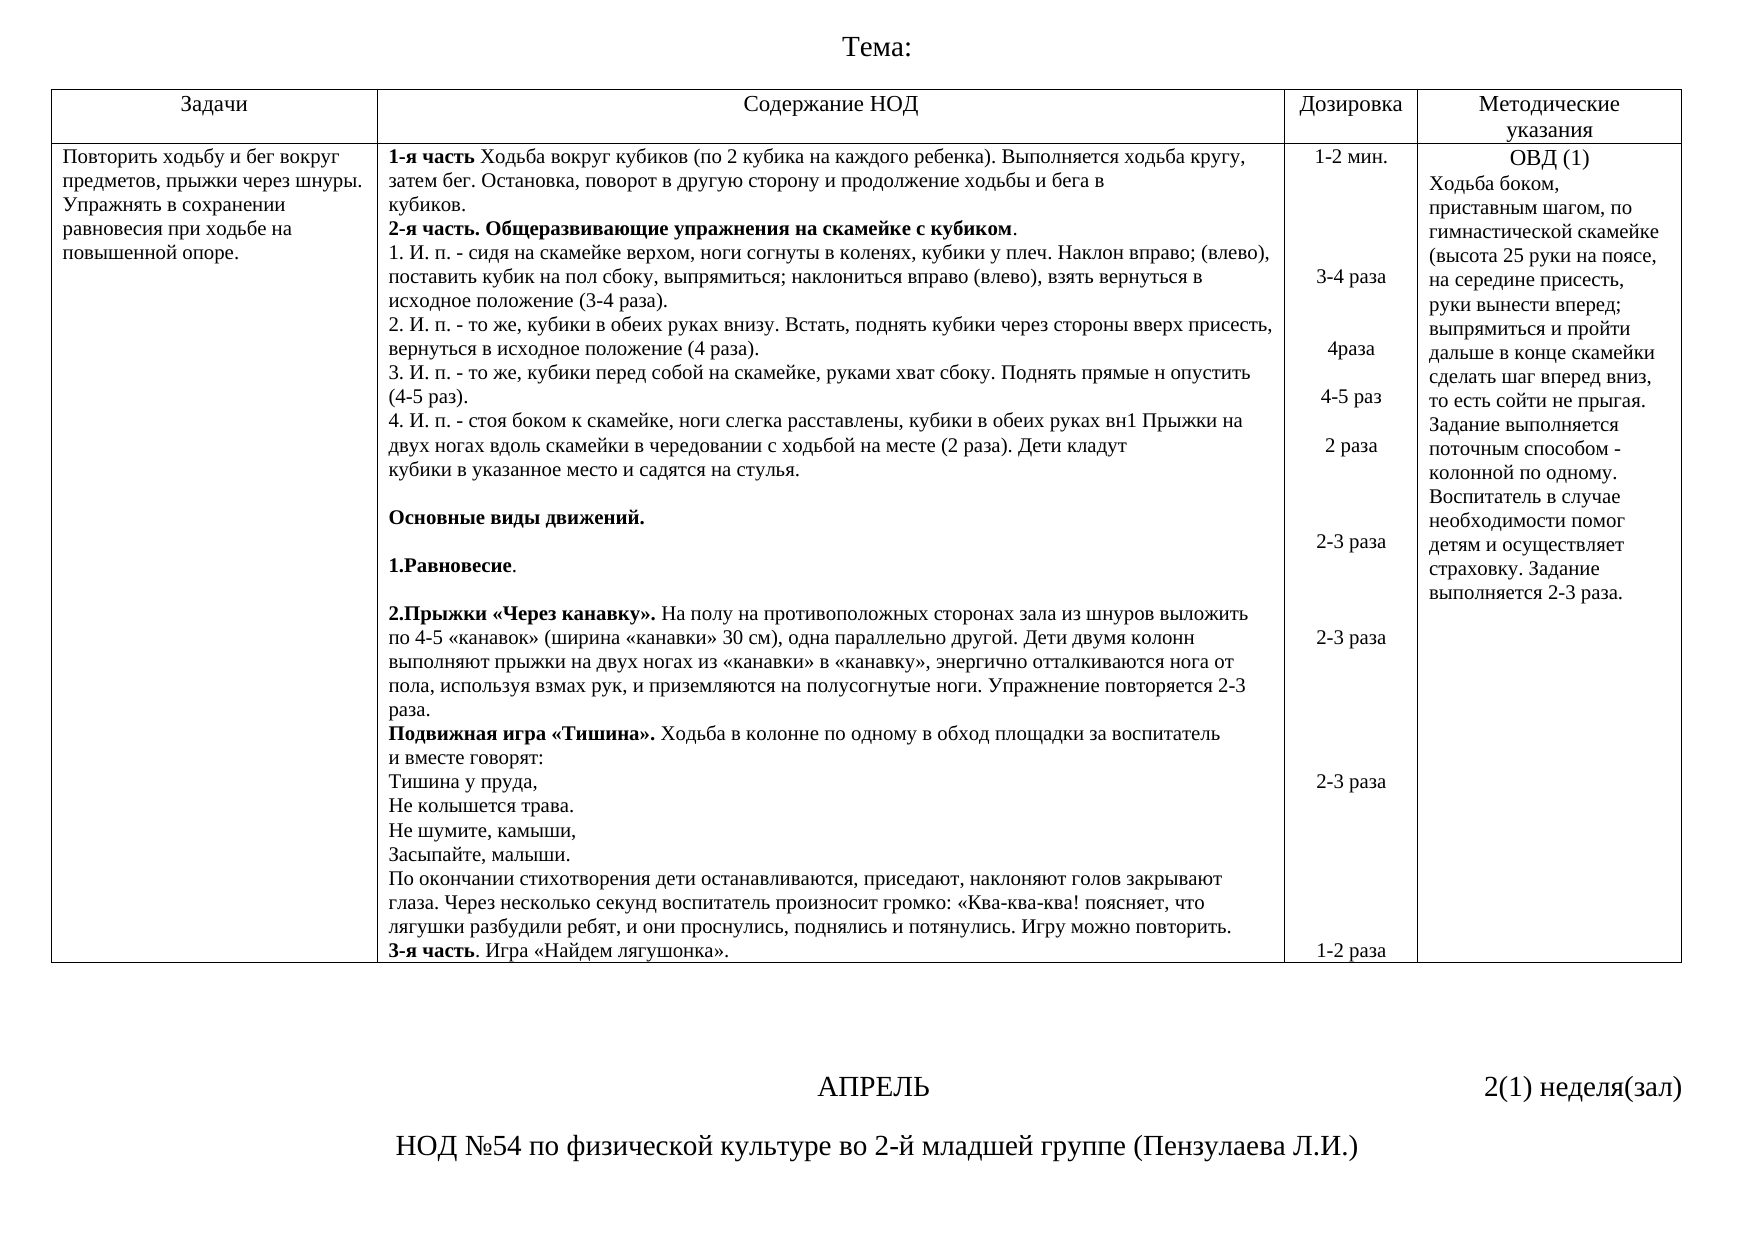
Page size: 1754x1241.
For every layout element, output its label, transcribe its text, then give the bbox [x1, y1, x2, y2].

table_header Методические указания [1418, 90, 1681, 143]
table_cell ОВД (1) [1418, 144, 1681, 170]
table_cell Повторить ходьбу и бег вокруг предметов, прыжки через шнуры. Упражнять в сохранении равновесия при ходьбе на повышенной опоре. [52, 144, 377, 962]
text АПРЕЛЬ 2(1) неделя(зал) [29, 1069, 1724, 1102]
table_header Дозировка [1285, 90, 1417, 143]
text Тема: [29, 29, 1724, 63]
table_header Задачи [52, 90, 377, 143]
table_header Содержание НОД [378, 90, 1284, 143]
table_cell 1-2 мин. 3-4 раза 4раза 4-5 раз 2 раза 2-3 раза 2-3 раза 2-3 раза 1-2 раза [1285, 144, 1417, 962]
text НОД №54 по физической культуре во 2-й младшей группе (Пензулаева Л.И.) [29, 1128, 1724, 1162]
